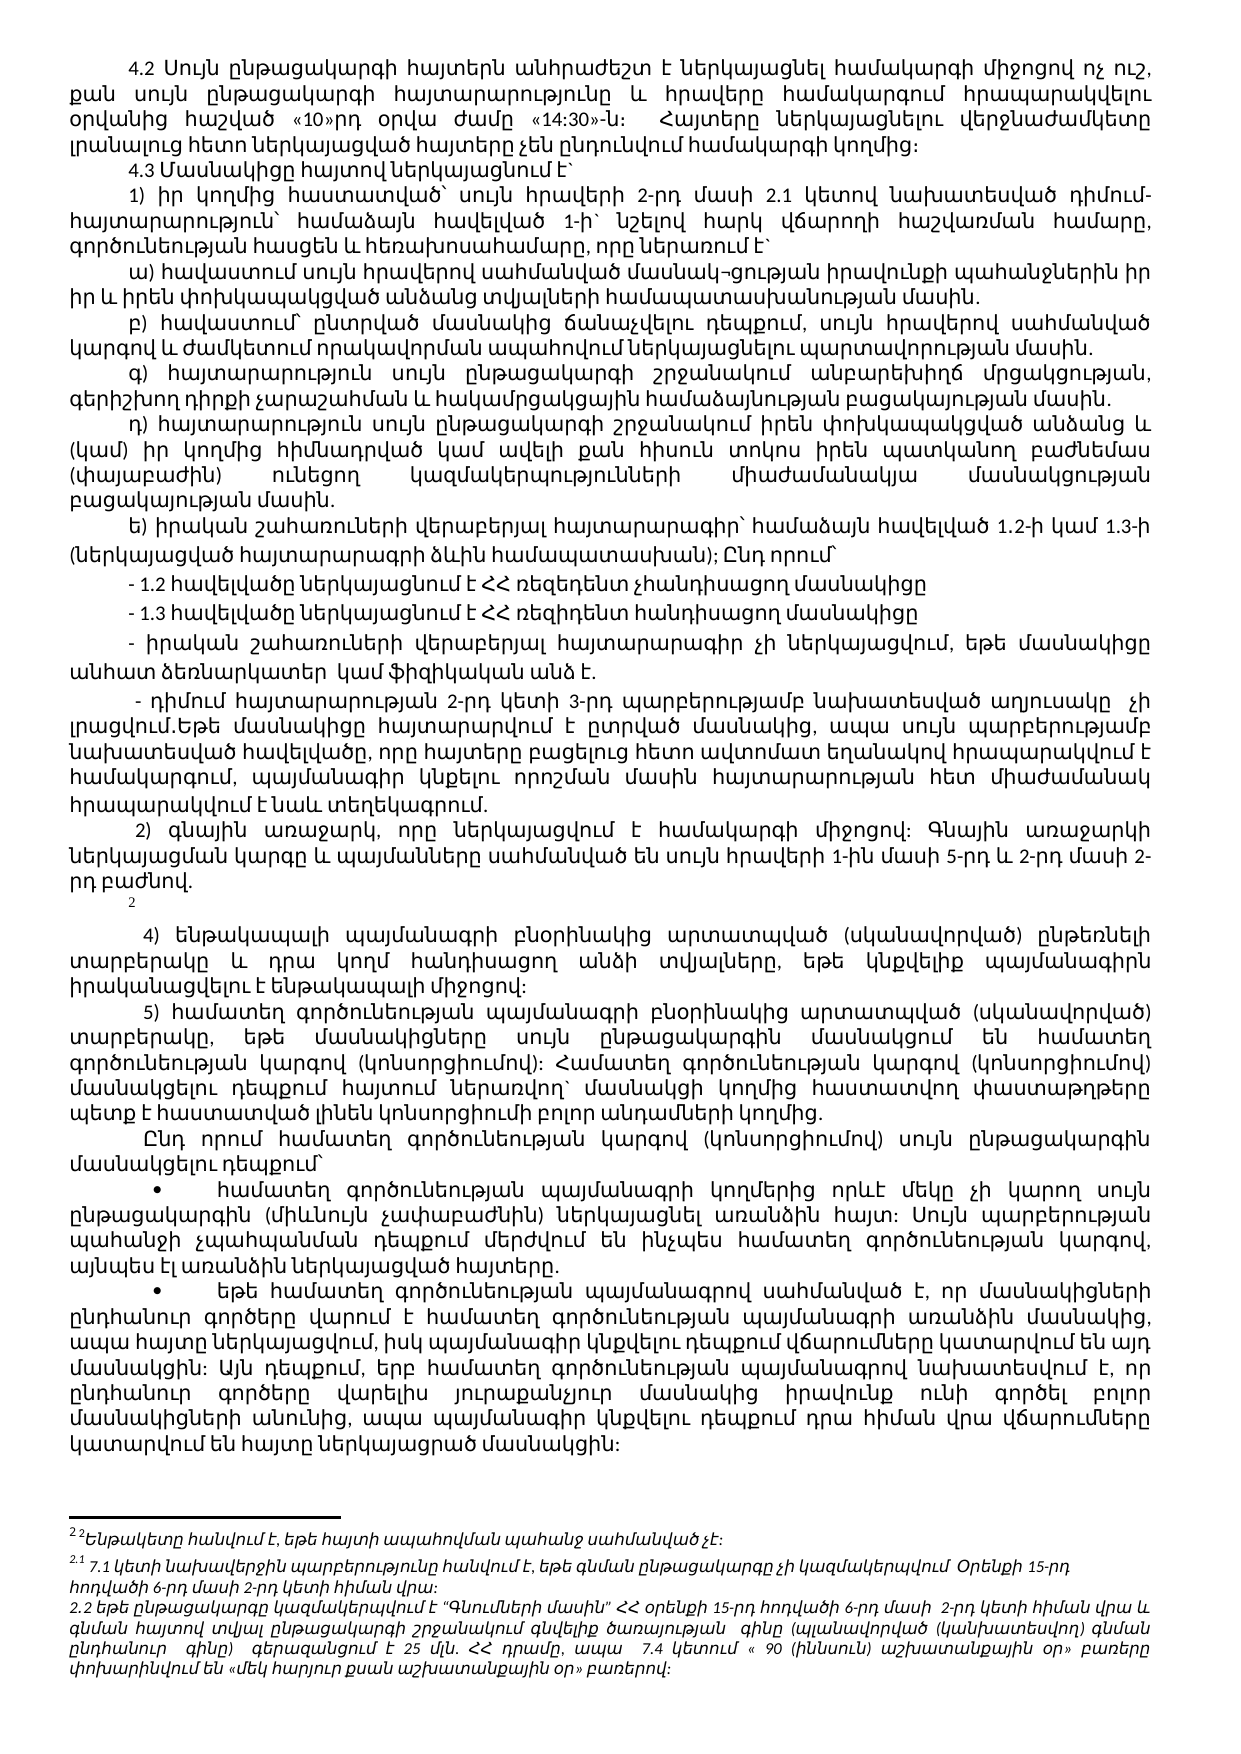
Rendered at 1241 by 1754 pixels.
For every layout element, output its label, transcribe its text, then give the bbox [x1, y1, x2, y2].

text - 1.2 հավելվածը ներկայացնում է ՀՀ ռեզեդենտ չհանդիսացող մասնակիցը [69, 571, 1152, 597]
text 5) համատեղ գործունեության պայմանագրի բնօրինակից արտատպված (սկանավորված) տարբերակը, եթե մասնակիցները սույն ընթացակարգին մասնակցում են համատեղ գործունեության կարգով (կոնսորցիումով): Համատեղ գործունեության կարգով (կոնսորցիումով) մասնակցելու դեպքում հայտում ներառվող` մասնակցի կողմից հաստատվող փաստաթղթերը պետք է հաստատված լինեն կոնսորցիումի բոլոր անդամների կողմից. [69, 999, 1152, 1126]
text - 1.3 հավելվածը ներկայացնում է ՀՀ ռեզիդենտ հանդիսացող մասնակիցը [69, 601, 1152, 626]
text 4.2 Սույն ընթացակարգի հայտերն անհրաժեշտ է ներկայացնել համակարգի միջոցով ոչ ուշ, քան սույն ընթացակարգի հայտարարությունը և հրավերը համակարգում հրապարակվելու օրվանից հաշված «10»րդ օրվա ժամը «14:30»-ն։ Հայտերը ներկայացնելու վերջնաժամկետը լրանալուց հետո ներկայացված հայտերը չեն ընդունվում համակարգի կողմից։ [69, 56, 1152, 157]
text - դիմում հայտարարության 2-րդ կետի 3-րդ պարբերությամբ նախատեսված աղյուսակը չի լրացվում․Եթե մասնակիցը հայտարարվում է ըտրված մասնակից, ապա սույն պարբերությամբ նախատեսված հավելվածը, որը հայտերը բացելուց հետո ավտոմատ եղանակով հրապարակվում է համակարգում, պայմանագիր կնքելու որոշման մասին հայտարարության հետ միաժամանակ հրապարակվում է նաև տեղեկագրում. [69, 688, 1152, 818]
text 1) իր կողմից հաստատված՝ սույն հրավերի 2-րդ մասի 2.1 կետով նախատեսված դիմում-հայտարարություն՝ համաձայն հավելված 1-ի` նշելով հարկ վճարողի հաշվառման համարը, գործունեության հասցեն և հեռախոսահամարը, որը ներառում է` [69, 183, 1152, 259]
list համատեղ գործունեության պայմանագրի կողմերից որևէ մեկը չի կարող սույն ընթացակարգին (միևնույն չափաբաժնին) ներկայացնել առանձին հայտ: Սույն պարբերության պահանջի չպահպանման դեպքում մերժվում են ինչպես համատեղ գործունեության կարգով, այնպես էլ առանձին ներկայացված հայտերը. [69, 1177, 1152, 1278]
text ա) հավաստում սույն հրավերով սահմանված մասնակ¬ցության իրավունքի պահանջներին իր իր և իրեն փոխկապակցված անձանց տվյալների համապատասխանության մասին. [69, 259, 1152, 310]
text 4.3 Մասնակիցը հայտով ներկայացնում է` [69, 157, 1152, 183]
list եթե համատեղ գործունեության պայմանագրով սահմանված է, որ մասնակիցների ընդհանուր գործերը վարում է համատեղ գործունեության պայմանագրի առանձին մասնակից, ապա հայտը ներկայացվում, իսկ պայմանագիր կնքվելու դեպքում վճարումները կատարվում են այդ մասնակցին: Այն դեպքում, երբ համատեղ գործունեության պայմանագրով նախատեսվում է, որ ընդհանուր գործերը վարելիս յուրաքանչյուր մասնակից իրավունք ունի գործել բոլոր մասնակիցների անունից, ապա պայմանագիր կնքվելու դեպքում դրա հիման վրա վճարումները կատարվում են հայտը ներկայացրած մասնակցին: [69, 1278, 1152, 1456]
text Ընդ որում համատեղ գործունեության կարգով (կոնսորցիումով) սույն ընթացակարգին մասնակցելու դեպքում՝ [69, 1126, 1152, 1177]
text - իրական շահառուների վերաբերյալ հայտարարագիր չի ներկայացվում, եթե մասնակիցը անհատ ձեռնարկատեր կամ ֆիզիկական անձ է. [69, 630, 1152, 684]
text 2) գնային առաջարկ, որը ներկայացվում է համակարգի միջոցով: Գնային առաջարկի ներկայացման կարգը և պայմանները սահմանված են սույն հրավերի 1-ին մասի 5-րդ և 2-րդ մասի 2-րդ բաժնով. [69, 818, 1152, 894]
text բ) հավաստում՝ ընտրված մասնակից ճանաչվելու դեպքում, սույն հրավերով սահմանված կարգով և ժամկետում որակավորման ապահովում ներկայացնելու պարտավորության մասին. [69, 310, 1152, 361]
text ե) իրական շահառուների վերաբերյալ հայտարարագիր՝ համաձայն հավելված 1․2-ի կամ 1.3-ի (ներկայացված հայտարարագրի ձևին համապատասխան); Ընդ որում՝ [69, 513, 1152, 568]
text գ) հայտարարություն սույն ընթացակարգի շրջանակում անբարեխիղճ մրցակցության, գերիշխող դիրքի չարաշահման և հակամրցակցային համաձայնության բացակայության մասին. [69, 361, 1152, 411]
text 4) ենթակապալի պայմանագրի բնօրինակից արտատպված (սկանավորված) ընթեռնելի տարբերակը և դրա կողմ հանդիսացող անձի տվյալները, եթե կնքվելիք պայմանագիրն իրականացվելու է ենթակապալի միջոցով: [69, 923, 1152, 999]
text դ) հայտարարություն սույն ընթացակարգի շրջանակում իրեն փոխկապակցված անձանց և (կամ) իր կողմից հիմնադրված կամ ավելի քան հիսուն տոկոս իրեն պատկանող բաժնեմաս (փայաբաժին) ունեցող կազմակերպությունների միաժամանակյա մասնակցության բացակայության մասին. [69, 411, 1152, 513]
